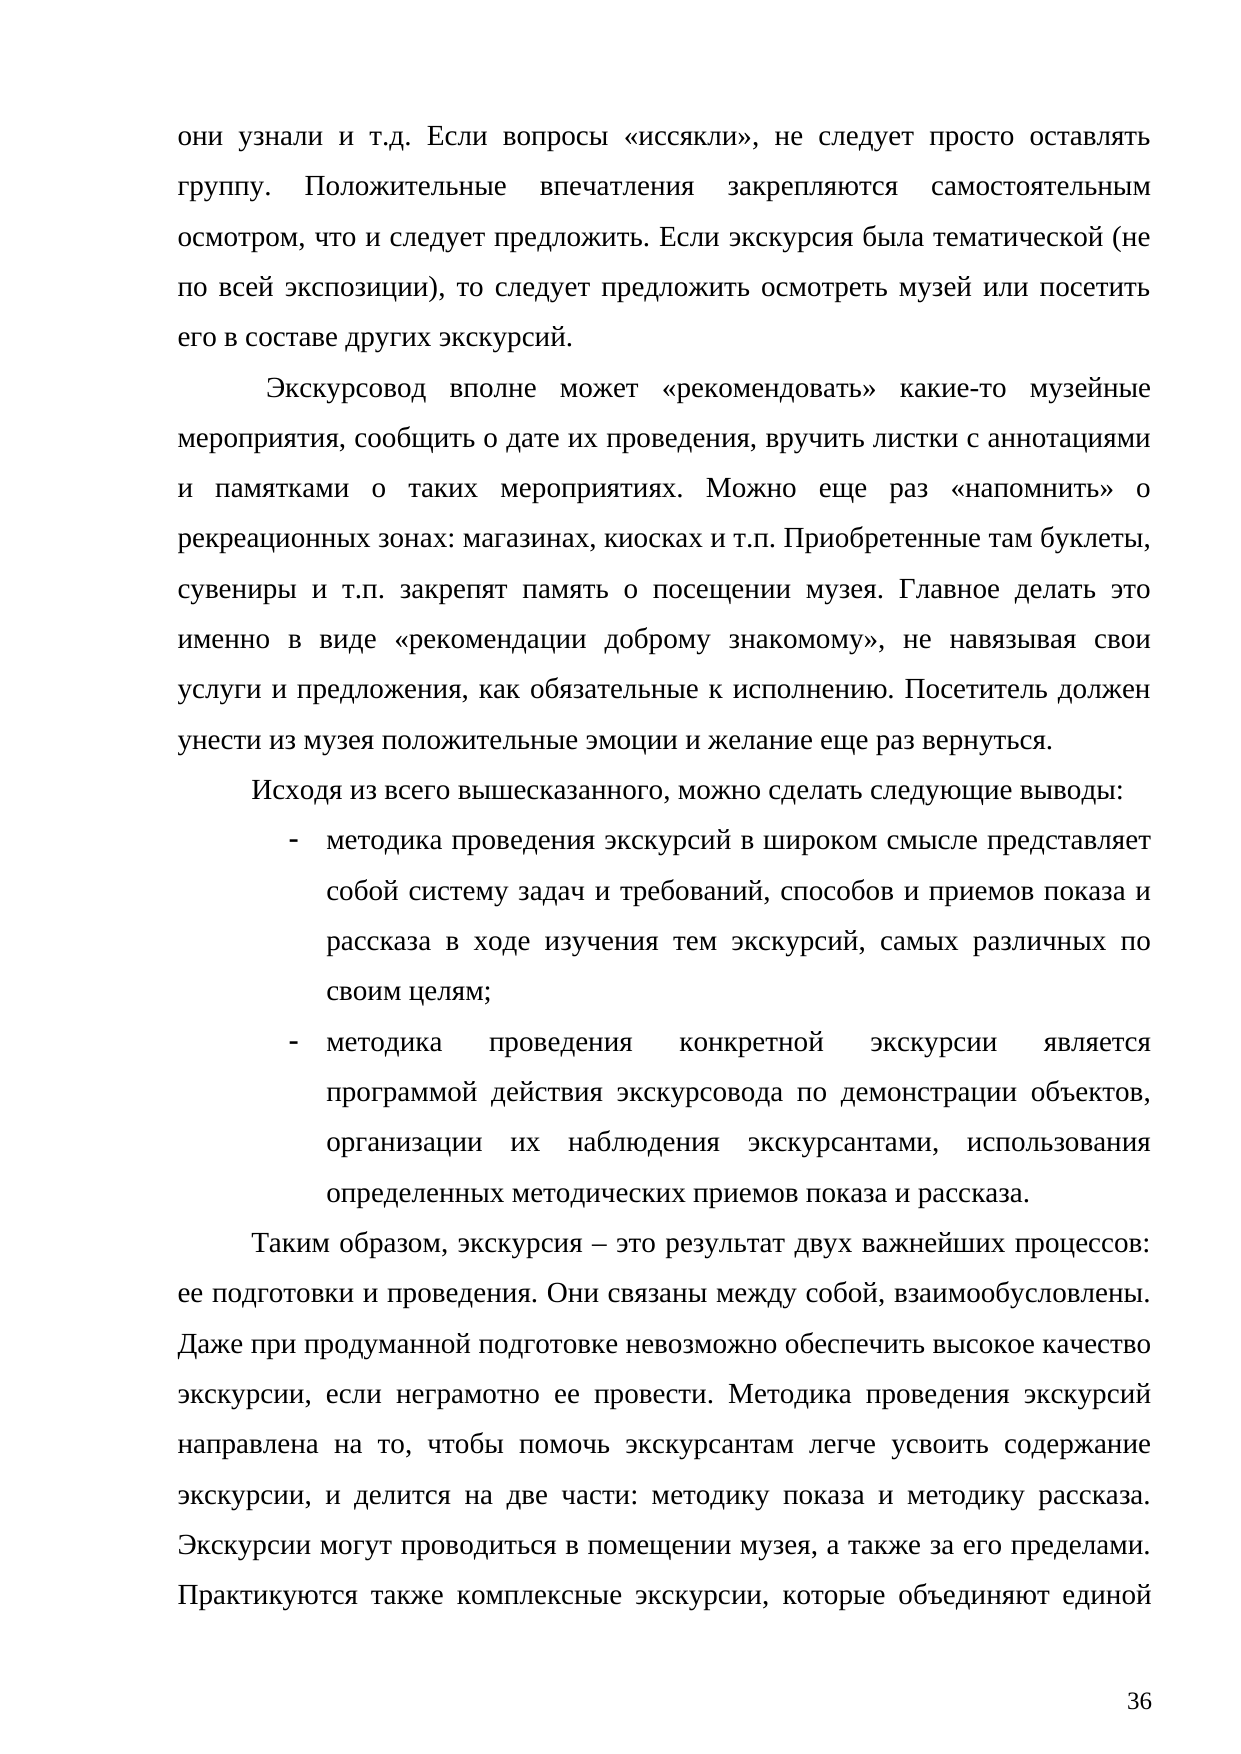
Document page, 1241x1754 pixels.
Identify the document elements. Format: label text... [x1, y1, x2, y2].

list методика проведения конкретной экскурсии является программой действия экскурсовода по демонстрации объектов, организации их наблюдения экскурсантами, использования определенных методических приемов показа и рассказа. [288, 1024, 1152, 1208]
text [177, 1225, 1152, 1611]
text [177, 118, 1152, 353]
list методика проведения экскурсий в широком смысле представляет собой систему задач и требований, способов и приемов показа и рассказа в ходе изучения тем экскурсий, самых различных по своим целям; [288, 822, 1152, 1007]
text Экскурсовод вполне может «рекомендовать» какие-то музейные мероприятия, сообщить о дате их проведения, вручить листки с аннотациями и памятками о таких мероприятиях. Можно еще раз «напомнить» о рекреационных зонах: магазинах, киосках и т.п. Приобретенные там буклеты, сувениры и т.п. закрепят память о посещении музея. Главное делать это именно в виде «рекомендации доброму знакомому», не навязывая свои услуги и предложения, как обязательные к исполнению. Посетитель должен унести из музея положительные эмоции и желание еще раз вернуться. [177, 370, 1152, 755]
text Исходя из всего вышесказанного, можно сделать следующие выводы: [177, 772, 1152, 806]
